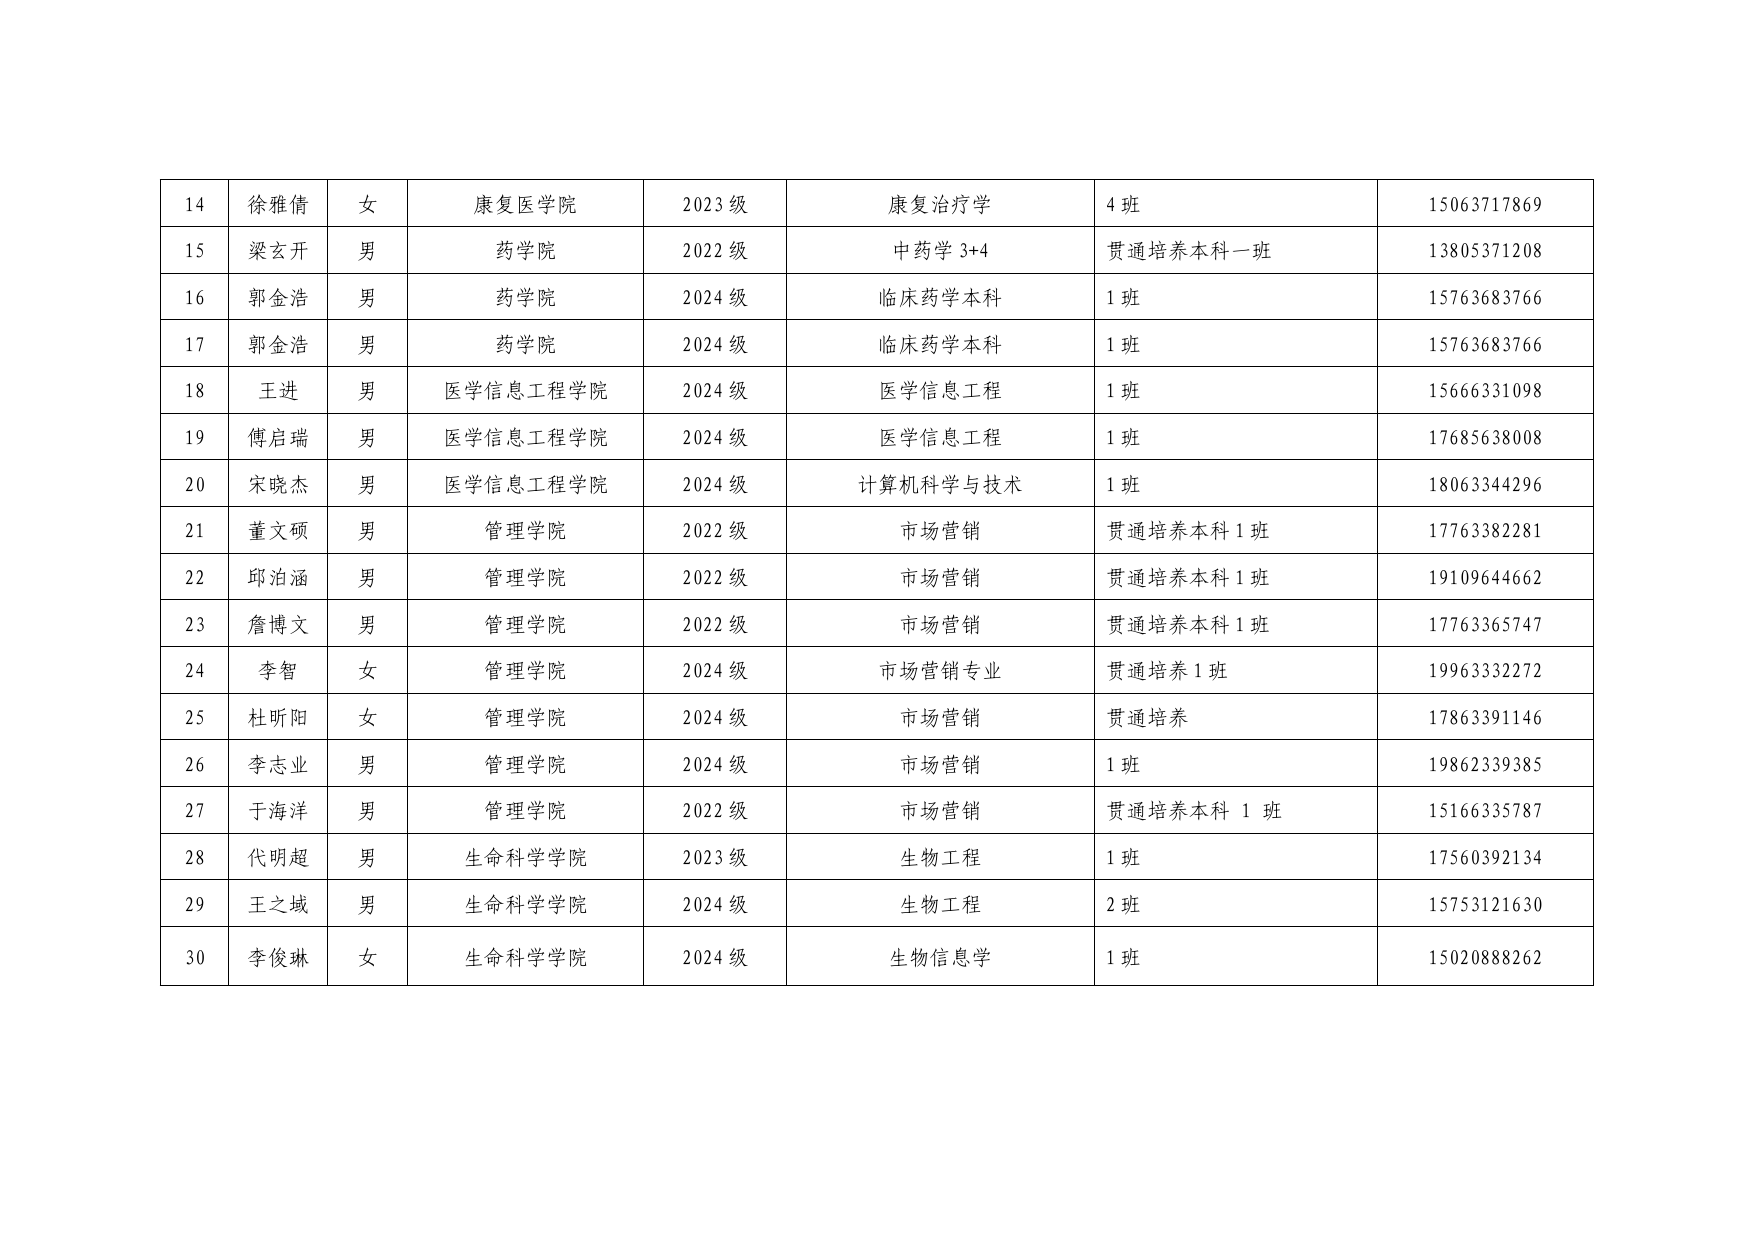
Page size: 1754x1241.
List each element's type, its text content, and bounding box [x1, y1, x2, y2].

table_cell 医学信息工程 [787, 367, 1094, 413]
table_cell 市场营销 [787, 787, 1094, 833]
table_cell 徐雅倩 [229, 180, 327, 226]
table_cell 17763365747 [1378, 600, 1593, 646]
table_cell 男 [328, 274, 407, 319]
table_cell 1班 [1095, 460, 1377, 506]
table_cell 22 [161, 554, 228, 599]
table_cell 男 [328, 554, 407, 599]
table_cell 13805371208 [1378, 227, 1593, 273]
table_cell 男 [328, 880, 407, 926]
table_cell 贯通培养本科1班 [1095, 600, 1377, 646]
table_cell 管理学院 [408, 694, 643, 739]
table_cell 2022级 [644, 507, 786, 553]
table_cell 中药学3+4 [787, 227, 1094, 273]
table_cell 李志业 [229, 740, 327, 786]
table_cell 17560392134 [1378, 834, 1593, 879]
table_cell 19963332272 [1378, 647, 1593, 693]
table_cell 18063344296 [1378, 460, 1593, 506]
table_cell 2024级 [644, 274, 786, 319]
table_cell 15763683766 [1378, 274, 1593, 319]
table_cell 28 [161, 834, 228, 879]
table_cell 贯通培养本科1班 [1095, 507, 1377, 553]
table_cell 20 [161, 460, 228, 506]
table_cell 2024级 [644, 880, 786, 926]
table_cell 26 [161, 740, 228, 786]
table_cell 生物工程 [787, 834, 1094, 879]
table_cell 市场营销专业 [787, 647, 1094, 693]
table_cell 1班 [1095, 367, 1377, 413]
table_cell 24 [161, 647, 228, 693]
table_cell 男 [328, 320, 407, 366]
table_cell 市场营销 [787, 740, 1094, 786]
table_cell 郭金浩 [229, 320, 327, 366]
table_cell 17763382281 [1378, 507, 1593, 553]
table_cell 市场营销 [787, 507, 1094, 553]
table_cell 杜昕阳 [229, 694, 327, 739]
table_cell 15753121630 [1378, 880, 1593, 926]
table_cell 药学院 [408, 274, 643, 319]
table_cell 医学信息工程学院 [408, 414, 643, 459]
table_cell 2024级 [644, 740, 786, 786]
table_cell 男 [328, 740, 407, 786]
table_cell 李智 [229, 647, 327, 693]
table_cell 1班 [1095, 414, 1377, 459]
table_cell 18 [161, 367, 228, 413]
table_cell 贯通培养 [1095, 694, 1377, 739]
table_cell 2023级 [644, 834, 786, 879]
table_cell 男 [328, 227, 407, 273]
table_cell 贯通培养本科1班 [1095, 554, 1377, 599]
table_cell 15666331098 [1378, 367, 1593, 413]
table_cell 康复医学院 [408, 180, 643, 226]
table_cell 27 [161, 787, 228, 833]
table_cell 生命科学学院 [408, 880, 643, 926]
table_cell 29 [161, 880, 228, 926]
table_cell 代明超 [229, 834, 327, 879]
table_cell 市场营销 [787, 554, 1094, 599]
table_cell 16 [161, 274, 228, 319]
table_cell 计算机科学与技术 [787, 460, 1094, 506]
table_cell 15763683766 [1378, 320, 1593, 366]
table_cell 25 [161, 694, 228, 739]
table_cell 19862339385 [1378, 740, 1593, 786]
table_cell 郭金浩 [229, 274, 327, 319]
table_cell 男 [328, 460, 407, 506]
table_cell 2024级 [644, 694, 786, 739]
table_cell 生命科学学院 [408, 927, 643, 985]
table_cell 17685638008 [1378, 414, 1593, 459]
table_cell 15166335787 [1378, 787, 1593, 833]
table_cell 贯通培养1班 [1095, 647, 1377, 693]
table_cell 临床药学本科 [787, 320, 1094, 366]
table_cell 生物工程 [787, 880, 1094, 926]
table_cell 药学院 [408, 227, 643, 273]
table_cell 1班 [1095, 320, 1377, 366]
table_cell 1班 [1095, 740, 1377, 786]
table_cell 19109644662 [1378, 554, 1593, 599]
table_cell 女 [328, 647, 407, 693]
table_cell 15020888262 [1378, 927, 1593, 985]
table_cell 贯通培养本科 1 班 [1095, 787, 1377, 833]
table_cell 管理学院 [408, 554, 643, 599]
table_cell 2024级 [644, 927, 786, 985]
table_cell 女 [328, 927, 407, 985]
table_cell 1班 [1095, 274, 1377, 319]
table_cell 宋晓杰 [229, 460, 327, 506]
table_cell 2班 [1095, 880, 1377, 926]
table_cell 男 [328, 507, 407, 553]
table_cell 临床药学本科 [787, 274, 1094, 319]
table_cell 4班 [1095, 180, 1377, 226]
table_cell 14 [161, 180, 228, 226]
table_cell 管理学院 [408, 647, 643, 693]
table_cell 1班 [1095, 927, 1377, 985]
table_cell 管理学院 [408, 507, 643, 553]
table_cell 2023级 [644, 180, 786, 226]
table_cell 管理学院 [408, 787, 643, 833]
table_cell 2022级 [644, 787, 786, 833]
table_cell 2024级 [644, 320, 786, 366]
table_cell 19 [161, 414, 228, 459]
table_cell 15063717869 [1378, 180, 1593, 226]
table_cell 李俊琳 [229, 927, 327, 985]
table_cell 男 [328, 414, 407, 459]
table_cell 药学院 [408, 320, 643, 366]
table_cell 21 [161, 507, 228, 553]
table_cell 董文硕 [229, 507, 327, 553]
table_cell 男 [328, 367, 407, 413]
table_cell 梁玄开 [229, 227, 327, 273]
table_cell 生命科学学院 [408, 834, 643, 879]
table_cell 于海洋 [229, 787, 327, 833]
table_cell 市场营销 [787, 600, 1094, 646]
table_cell 2024级 [644, 367, 786, 413]
table_cell 管理学院 [408, 600, 643, 646]
table_cell 2024级 [644, 647, 786, 693]
table_cell 康复治疗学 [787, 180, 1094, 226]
table_cell 市场营销 [787, 694, 1094, 739]
table_cell 男 [328, 834, 407, 879]
table_cell 詹博文 [229, 600, 327, 646]
table_cell 贯通培养本科一班 [1095, 227, 1377, 273]
table_cell 2022级 [644, 600, 786, 646]
table_cell 邱泊涵 [229, 554, 327, 599]
table_cell 2022级 [644, 554, 786, 599]
table_cell 2022级 [644, 227, 786, 273]
table_cell 女 [328, 694, 407, 739]
table_cell 23 [161, 600, 228, 646]
table_cell 30 [161, 927, 228, 985]
table_cell 15 [161, 227, 228, 273]
table_cell 1班 [1095, 834, 1377, 879]
table_cell 2024级 [644, 414, 786, 459]
table_cell 医学信息工程学院 [408, 460, 643, 506]
table_cell 医学信息工程学院 [408, 367, 643, 413]
table_cell 男 [328, 600, 407, 646]
table_cell 女 [328, 180, 407, 226]
table_cell 17863391146 [1378, 694, 1593, 739]
table_cell 管理学院 [408, 740, 643, 786]
table_cell 生物信息学 [787, 927, 1094, 985]
table_cell 男 [328, 787, 407, 833]
table_cell 2024级 [644, 460, 786, 506]
table_cell 王之域 [229, 880, 327, 926]
table_cell 王进 [229, 367, 327, 413]
table_cell 医学信息工程 [787, 414, 1094, 459]
table_cell 17 [161, 320, 228, 366]
table_cell 傅启瑞 [229, 414, 327, 459]
